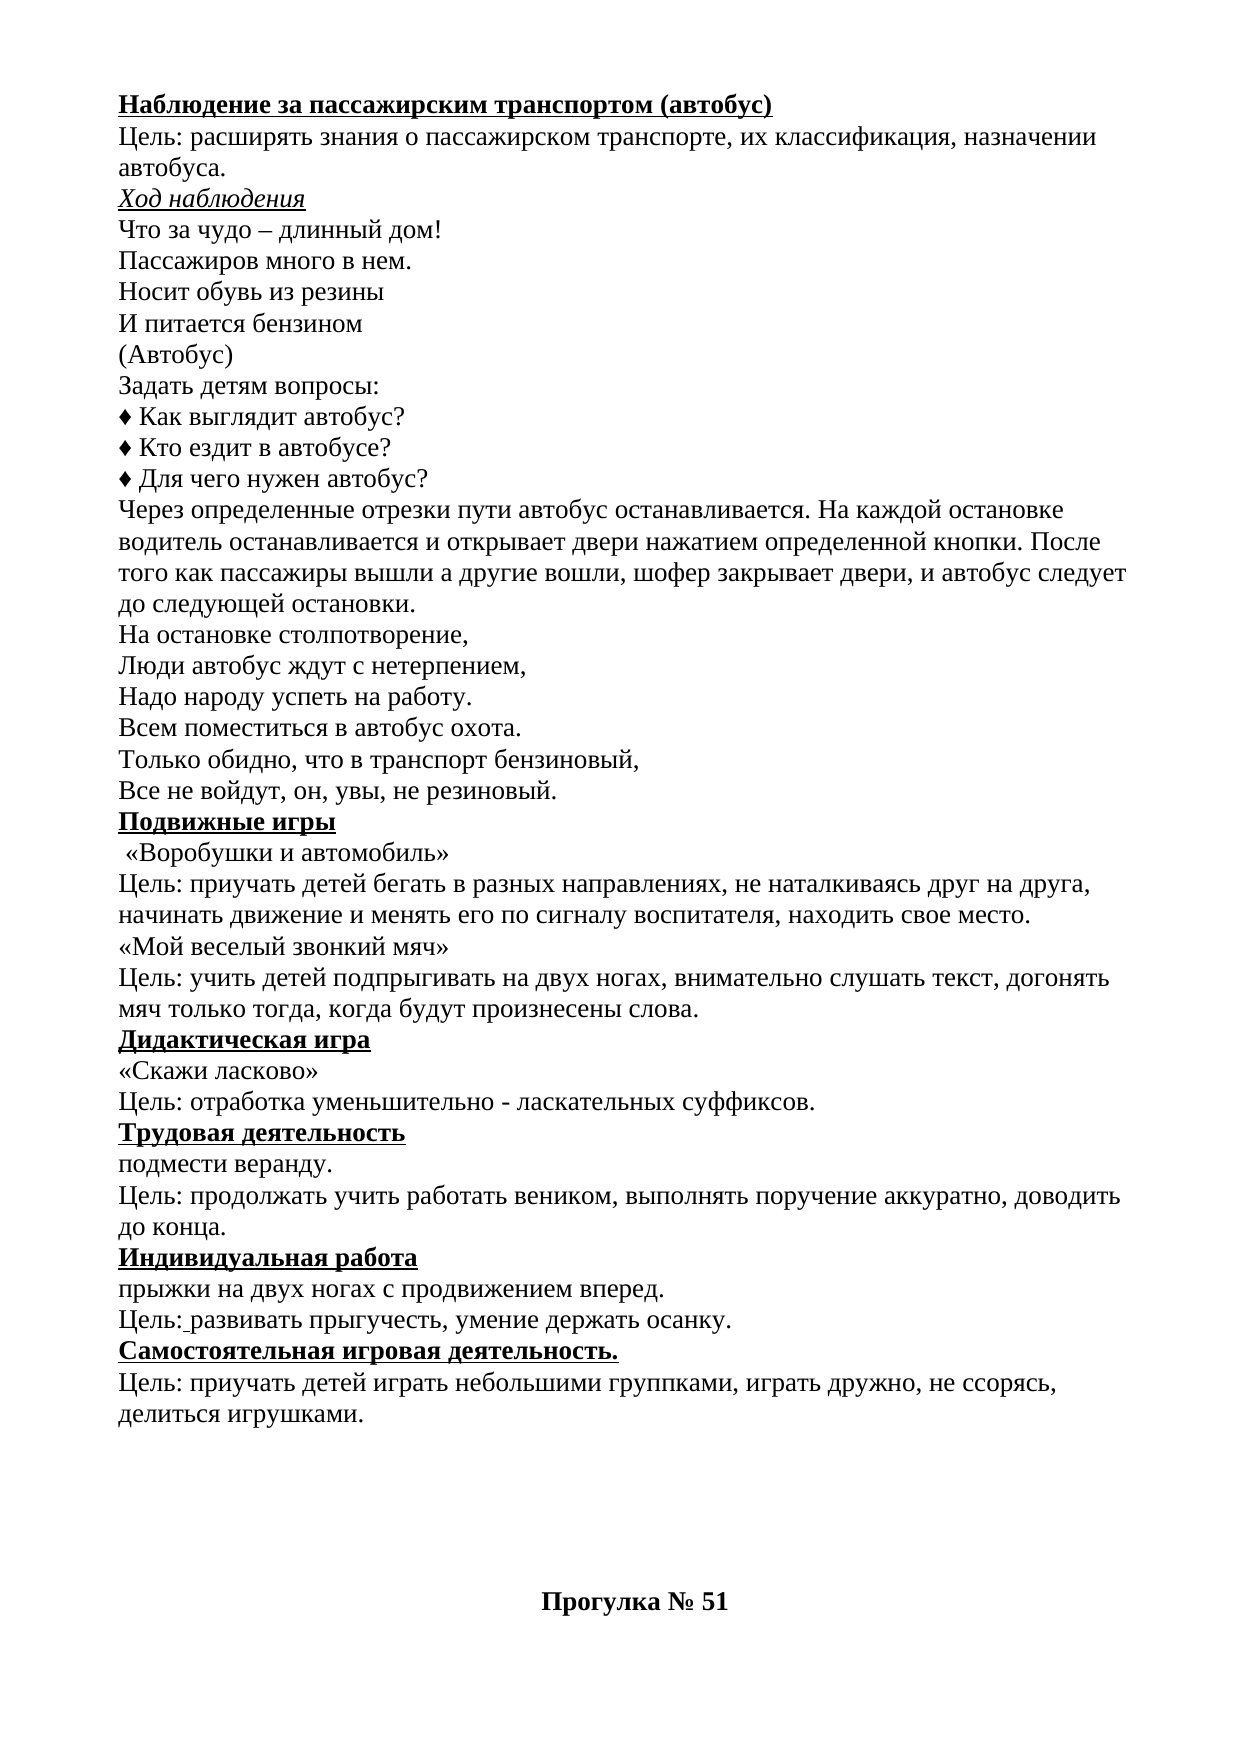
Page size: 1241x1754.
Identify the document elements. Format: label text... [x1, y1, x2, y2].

text Цель: расширять знания о пассажирском транспорте, их классификация, назначении автобуса. [118, 120, 1152, 182]
text На остановке столпотворение, [118, 618, 1152, 649]
text Задать детям вопросы: [118, 369, 1152, 400]
text Люди автобус ждут с нетерпением, [118, 649, 1152, 680]
text Дидактическая игра [118, 1023, 1152, 1054]
text ♦ Для чего нужен автобус? [118, 462, 1152, 493]
text «Мой веселый звонкий мяч» [118, 929, 1152, 961]
text Цель: приучать детей бегать в разных направлениях, не наталкиваясь друг на друга, начинать движение и менять его по сигналу воспитателя, находить свое место. [118, 867, 1152, 929]
text Ход наблюдения [118, 182, 1152, 213]
text Цель: развивать прыгучесть, умение держать осанку. [118, 1303, 1152, 1334]
text Все не войдут, он, увы, не резиновый. [118, 774, 1152, 805]
text Цель: отработка уменьшительно - ласкательных суффиксов. [118, 1085, 1152, 1116]
text Наблюдение за пассажирским транспортом (автобус) [118, 89, 1152, 120]
text Цель: учить детей подпрыгивать на двух ногах, внимательно слушать текст, догонять мяч только тогда, когда будут произнесены слова. [118, 961, 1152, 1023]
text подмести веранду. [118, 1148, 1152, 1179]
text «Воробушки и автомобиль» [118, 836, 1152, 867]
text Что за чудо – длинный дом! Пассажиров много в нем. Носит обувь из резины И питается бензином [118, 213, 1152, 338]
text Прогулка № 51 [118, 1585, 1152, 1616]
text Самостоятельная игровая деятельность. [118, 1334, 1152, 1366]
text Через определенные отрезки пути автобус останавливается. На каждой остановке водитель останавливается и открывает двери нажатием определенной кнопки. После того как пассажиры вышли а другие вошли, шофер закрывает двери, и автобус следует до следующей остановки. [118, 493, 1152, 618]
text Трудовая деятельность [118, 1116, 1152, 1148]
text «Скажи ласково» [118, 1054, 1152, 1085]
text Только обидно, что в транспорт бензиновый, [118, 743, 1152, 774]
text Цель: продолжать учить работать веником, выполнять поручение аккуратно, доводить до конца. [118, 1179, 1152, 1241]
text (Автобус) [118, 338, 1152, 369]
text Всем поместиться в автобус охота. [118, 712, 1152, 743]
text ♦ Как выглядит автобус? [118, 400, 1152, 431]
text Цель: приучать детей играть небольшими группками, играть дружно, не ссорясь, делиться игрушками. [118, 1366, 1152, 1428]
text Надо народу успеть на работу. [118, 680, 1152, 712]
text ♦ Кто ездит в автобусе? [118, 431, 1152, 462]
text Подвижные игры [118, 805, 1152, 836]
text Индивидуальная работа [118, 1241, 1152, 1272]
text прыжки на двух ногах с продвижением вперед. [118, 1272, 1152, 1303]
